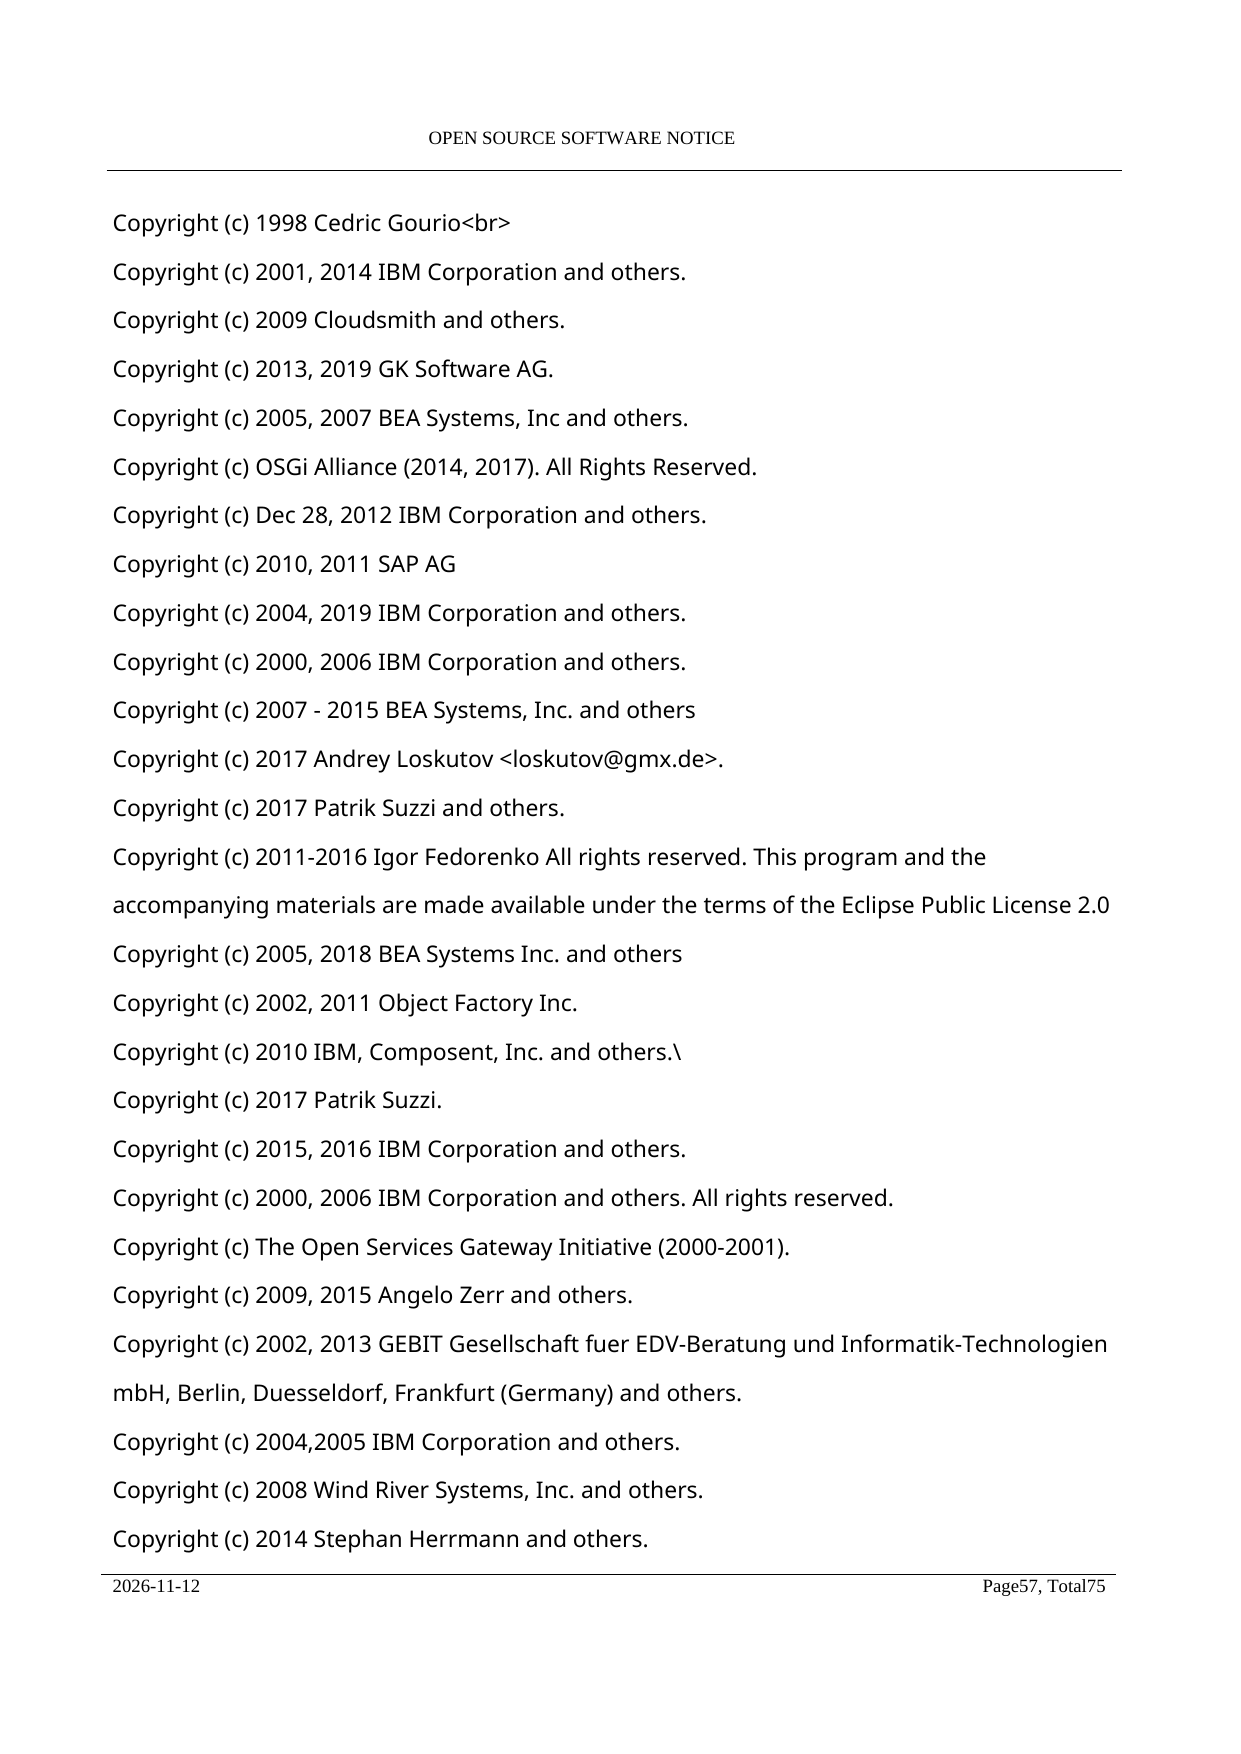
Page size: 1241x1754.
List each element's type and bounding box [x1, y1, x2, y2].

text [112, 206, 1128, 1555]
